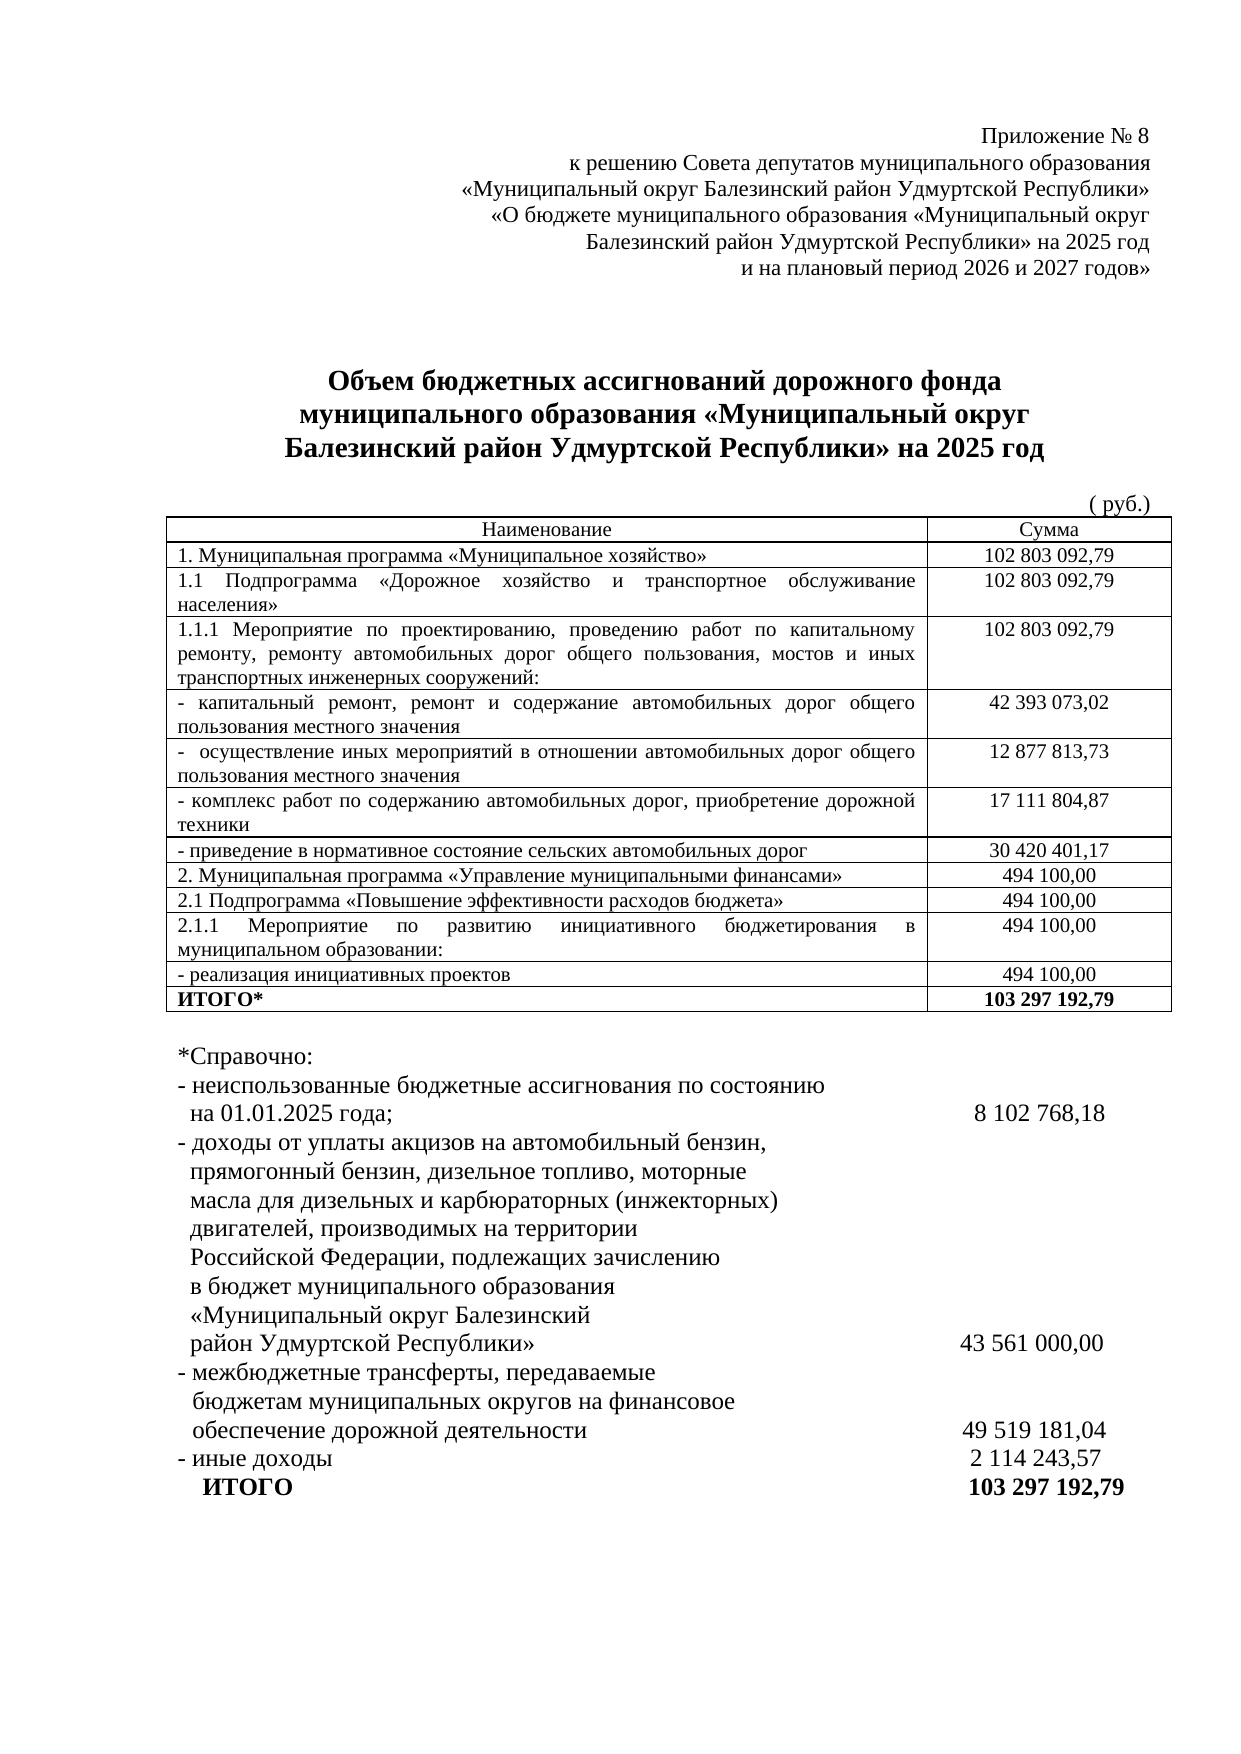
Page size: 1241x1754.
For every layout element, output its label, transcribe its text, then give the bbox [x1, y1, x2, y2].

table_cell - капитальный ремонт, ремонт и содержание автомобильных дорог общего пользования местного значения [167, 690, 927, 738]
text ( руб.) [177, 490, 1152, 516]
table_cell 103 297 192,79 [928, 987, 1171, 1011]
table_cell 2. Муниципальная программа «Управление муниципальными финансами» [167, 863, 927, 887]
table_cell 2.1.1 Мероприятие по развитию инициативного бюджетирования в муниципальном образовании: [167, 913, 927, 961]
text Балезинский район Удмуртской Республики» на 2025 год [177, 430, 1152, 464]
text бюджетам муниципальных округов на финансовое [177, 1386, 1152, 1415]
table_header Приложение № 8 к решению Совета депутатов муниципального образования «Муниципальный округ Балезинский район Удмуртской Республики» «О бюджете муниципального образования «Муниципальный округ Балезинский район Удмуртской Республики» на 2025 год и на плановый период 2026 и 2027 годов» [166, 123, 1162, 334]
table_cell 30 420 401,17 [928, 838, 1171, 862]
table_cell ИТОГО* [167, 987, 927, 1011]
text на 01.01.2025 года; 8 102 768,18 [177, 1098, 1152, 1127]
text - доходы от уплаты акцизов на автомобильный бензин, [177, 1127, 1152, 1156]
table_cell - приведение в нормативное состояние сельских автомобильных дорог [167, 838, 927, 862]
table_cell 1. Муниципальная программа «Муниципальное хозяйство» [167, 543, 927, 567]
text «Муниципальный округ Балезинский [177, 1300, 1152, 1328]
table_cell 102 803 092,79 [928, 617, 1171, 689]
table_header Наименование [167, 518, 927, 541]
text - иные доходы 2 114 243,57 [177, 1443, 1152, 1472]
table_cell 102 803 092,79 [928, 543, 1171, 567]
table_cell 494 100,00 [928, 913, 1171, 961]
table_cell - осуществление иных мероприятий в отношении автомобильных дорог общего пользования местного значения [167, 739, 927, 787]
table_cell - реализация инициативных проектов [167, 962, 927, 986]
table_cell 102 803 092,79 [928, 568, 1171, 616]
table_header Сумма [928, 518, 1171, 541]
text двигателей, производимых на территории [177, 1213, 1152, 1242]
table_cell 42 393 073,02 [928, 690, 1171, 738]
text - неиспользованные бюджетные ассигнования по состоянию [177, 1070, 1152, 1098]
text масла для дизельных и карбюраторных (инжекторных) [177, 1185, 1152, 1213]
text Объем бюджетных ассигнований дорожного фонда [177, 363, 1152, 397]
text *Справочно: [177, 1041, 1152, 1070]
table_cell 494 100,00 [928, 863, 1171, 887]
table_cell 17 111 804,87 [928, 788, 1171, 836]
table_cell 12 877 813,73 [928, 739, 1171, 787]
table_cell 494 100,00 [928, 888, 1171, 912]
text в бюджет муниципального образования [177, 1271, 1152, 1300]
text муниципального образования «Муниципальный округ [177, 397, 1152, 430]
table_cell 494 100,00 [928, 962, 1171, 986]
text Российской Федерации, подлежащих зачислению [177, 1242, 1152, 1271]
text ИТОГО 103 297 192,79 [177, 1472, 1152, 1501]
text прямогонный бензин, дизельное топливо, моторные [177, 1156, 1152, 1185]
text - межбюджетные трансферты, передаваемые [177, 1357, 1152, 1386]
text район Удмуртской Республики» 43 561 000,00 [177, 1328, 1152, 1357]
table_cell 1.1 Подпрограмма «Дорожное хозяйство и транспортное обслуживание населения» [167, 568, 927, 616]
table_cell 2.1 Подпрограмма «Повышение эффективности расходов бюджета» [167, 888, 927, 912]
table_cell 1.1.1 Мероприятие по проектированию, проведению работ по капитальному ремонту, ремонту автомобильных дорог общего пользования, мостов и иных транспортных инженерных сооружений: [167, 617, 927, 689]
text обеспечение дорожной деятельности 49 519 181,04 [177, 1415, 1152, 1443]
table_cell - комплекс работ по содержанию автомобильных дорог, приобретение дорожной техники [167, 788, 927, 836]
